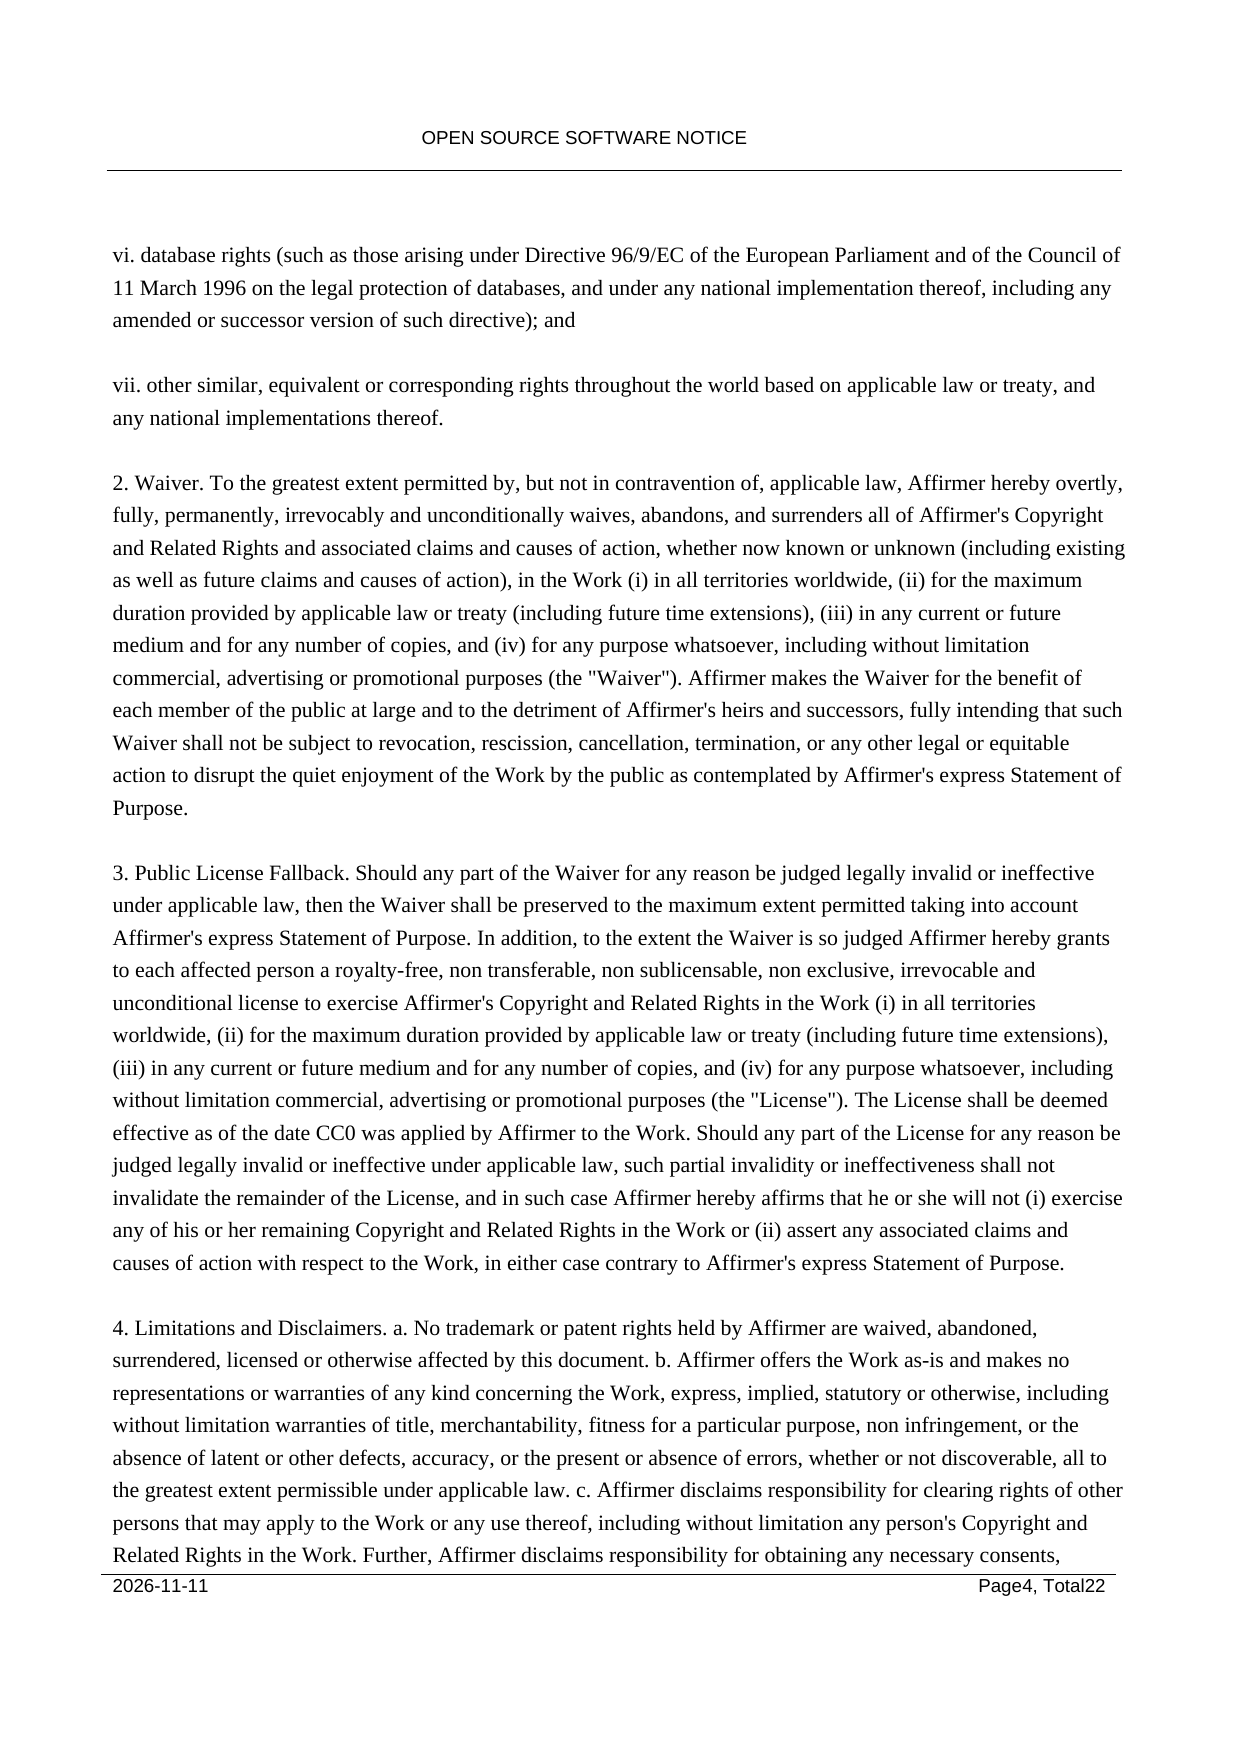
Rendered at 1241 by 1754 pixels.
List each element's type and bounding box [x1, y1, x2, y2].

text [112, 206, 1128, 1571]
